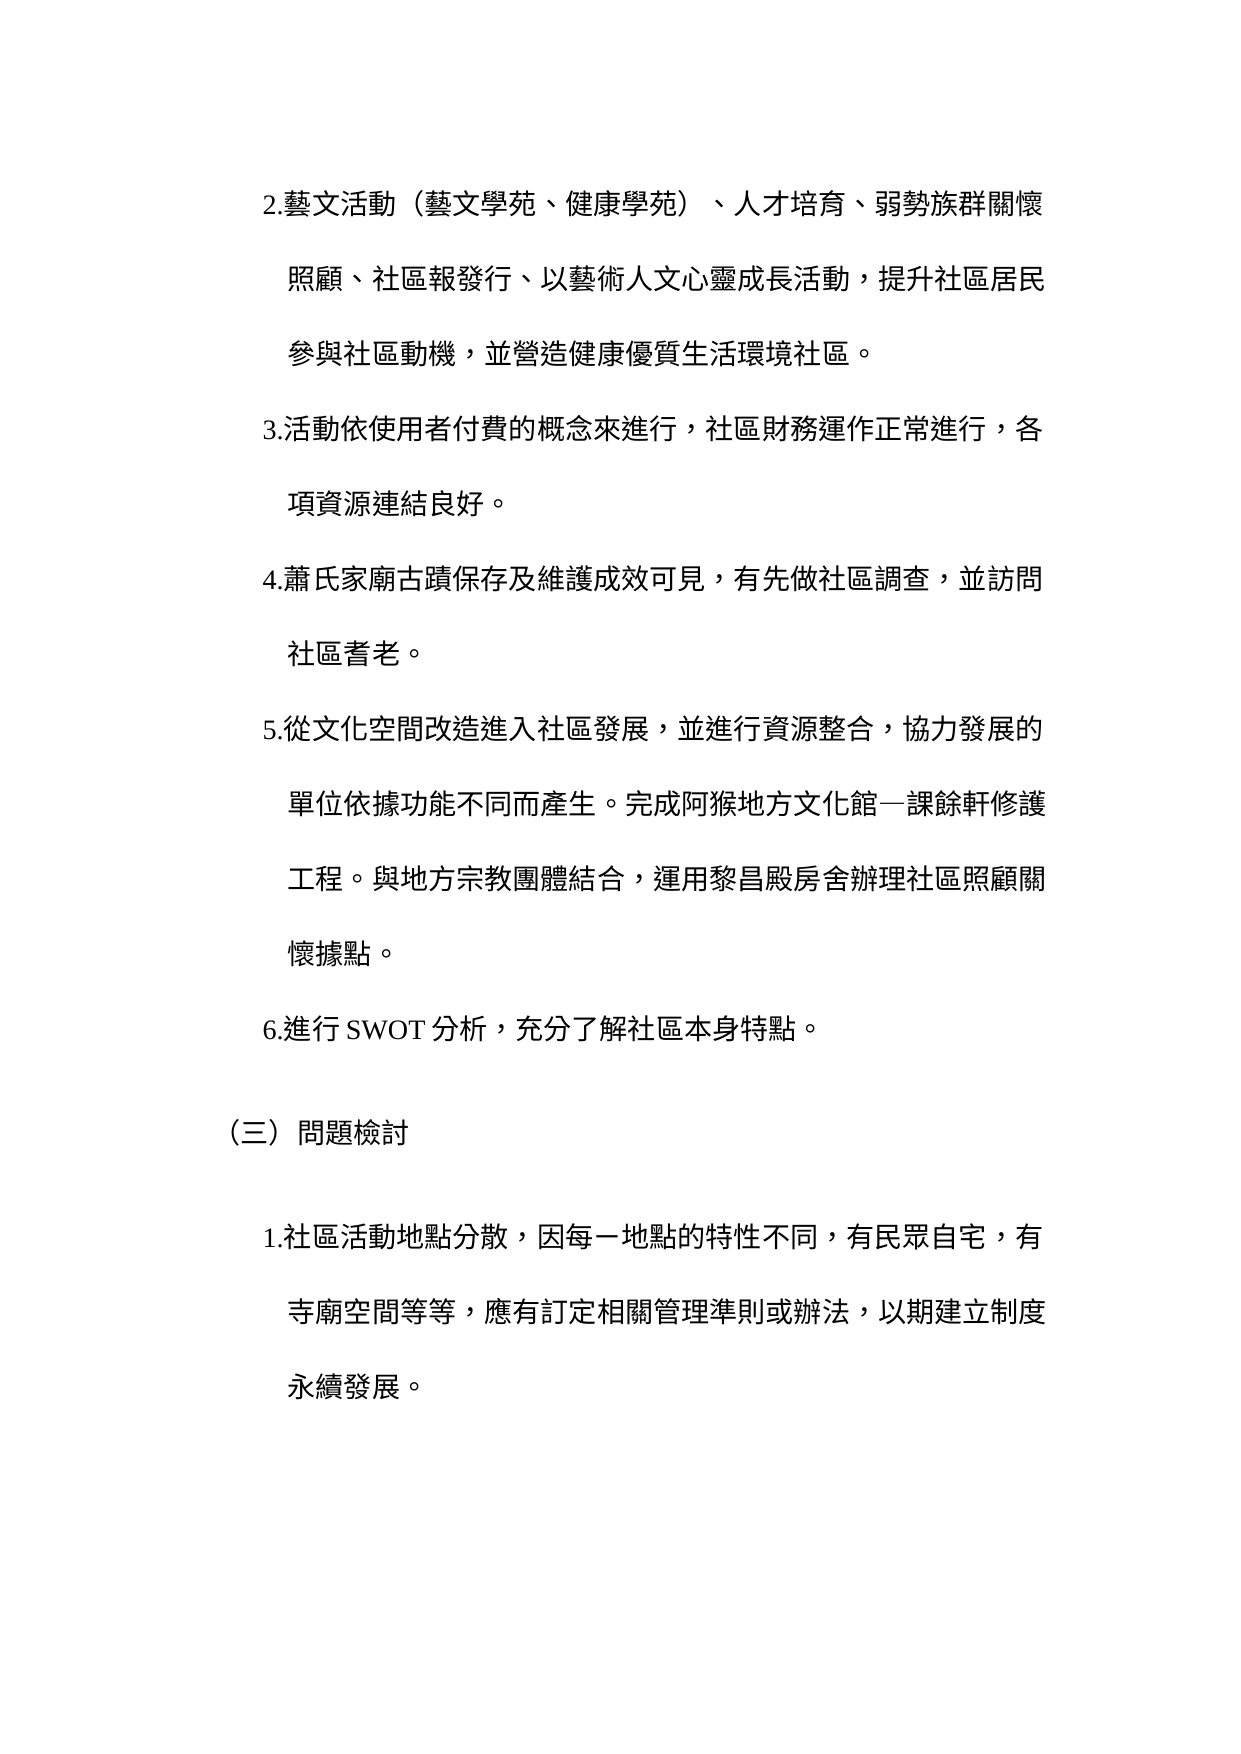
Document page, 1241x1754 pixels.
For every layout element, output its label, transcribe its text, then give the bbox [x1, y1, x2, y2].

text 5.從文化空間改造進入社區發展，並進行資源整合，協力發展的單位依據功能不同而產生。完成阿猴地方文化館—課餘軒修護工程。與地方宗教團體結合，運用黎昌殿房舍辦理社區照顧關懷據點。 [262, 689, 1053, 989]
text （三）問題檢討 [187, 1094, 1053, 1169]
text 6.進行SWOT分析，充分了解社區本身特點。 [262, 989, 1053, 1064]
text 2.藝文活動（藝文學苑、健康學苑）、人才培育、弱勢族群關懷照顧、社區報發行、以藝術人文心靈成長活動，提升社區居民參與社區動機，並營造健康優質生活環境社區。 [262, 164, 1053, 389]
text 1.社區活動地點分散，因每ㄧ地點的特性不同，有民眾自宅，有寺廟空間等等，應有訂定相關管理準則或辦法，以期建立制度永續發展。 [262, 1198, 1053, 1423]
text 3.活動依使用者付費的概念來進行，社區財務運作正常進行，各項資源連結良好。 [262, 389, 1053, 539]
text 4.蕭氏家廟古蹟保存及維護成效可見，有先做社區調查，並訪問社區耆老。 [262, 539, 1053, 689]
